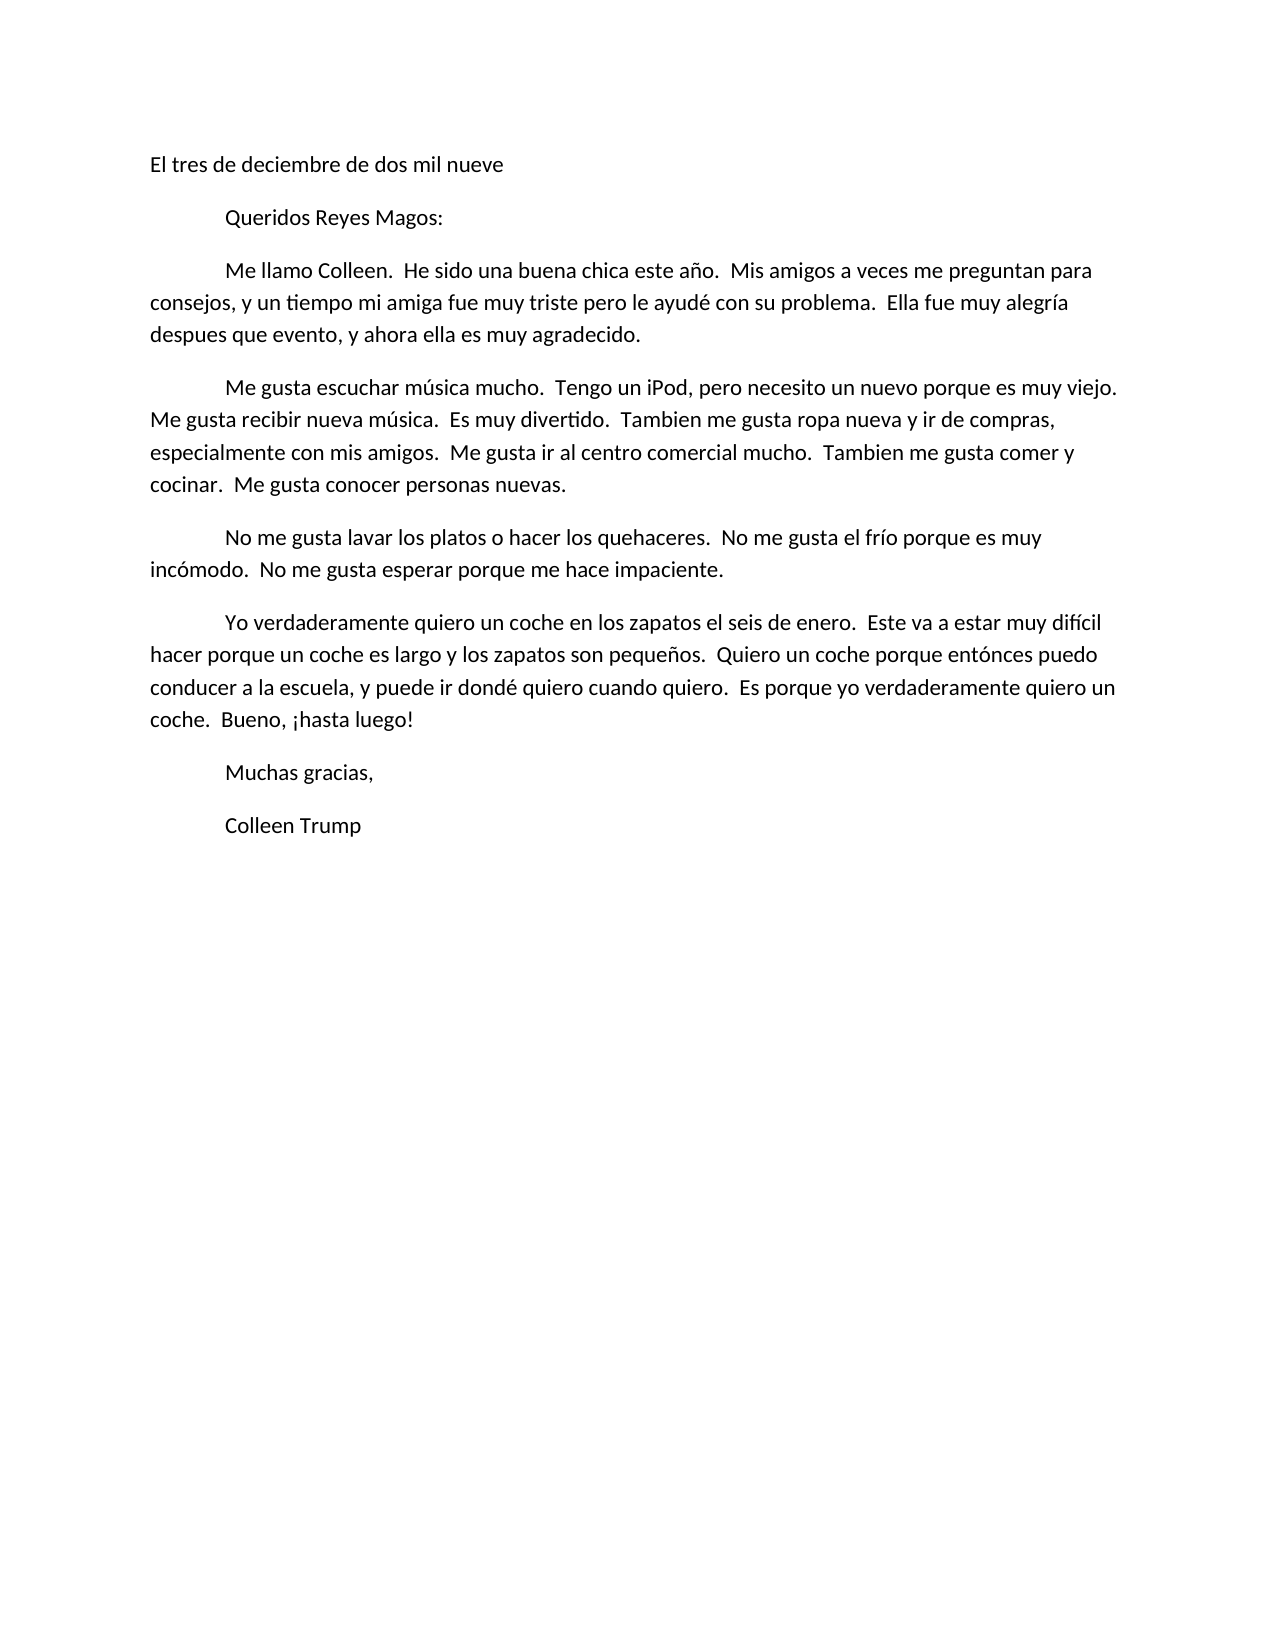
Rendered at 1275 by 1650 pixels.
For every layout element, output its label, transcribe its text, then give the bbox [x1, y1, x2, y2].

text Colleen Trump [150, 811, 1125, 839]
text El tres de deciembre de dos mil nueve [150, 150, 1125, 178]
text Yo verdaderamente quiero un coche en los zapatos el seis de enero. Este va a estar muy difícil hacer porque un coche es largo y los zapatos son pequeños. Quiero un coche porque entónces puedo conducer a la escuela, y puede ir dondé quiero cuando quiero. Es porque yo verdaderamente quiero un coche. Bueno, ¡hasta luego! [150, 608, 1125, 733]
text No me gusta lavar los platos o hacer los quehaceres. No me gusta el frío porque es muy incómodo. No me gusta esperar porque me hace impaciente. [150, 523, 1125, 583]
text Muchas gracias, [150, 758, 1125, 786]
text Me gusta escuchar música mucho. Tengo un iPod, pero necesito un nuevo porque es muy viejo. Me gusta recibir nueva música. Es muy divertido. Tambien me gusta ropa nueva y ir de compras, especialmente con mis amigos. Me gusta ir al centro comercial mucho. Tambien me gusta comer y cocinar. Me gusta conocer personas nuevas. [150, 373, 1125, 498]
text Queridos Reyes Magos: [150, 203, 1125, 231]
text Me llamo Colleen. He sido una buena chica este año. Mis amigos a veces me preguntan para consejos, y un tiempo mi amiga fue muy triste pero le ayudé con su problema. Ella fue muy alegría despues que evento, y ahora ella es muy agradecido. [150, 256, 1125, 348]
